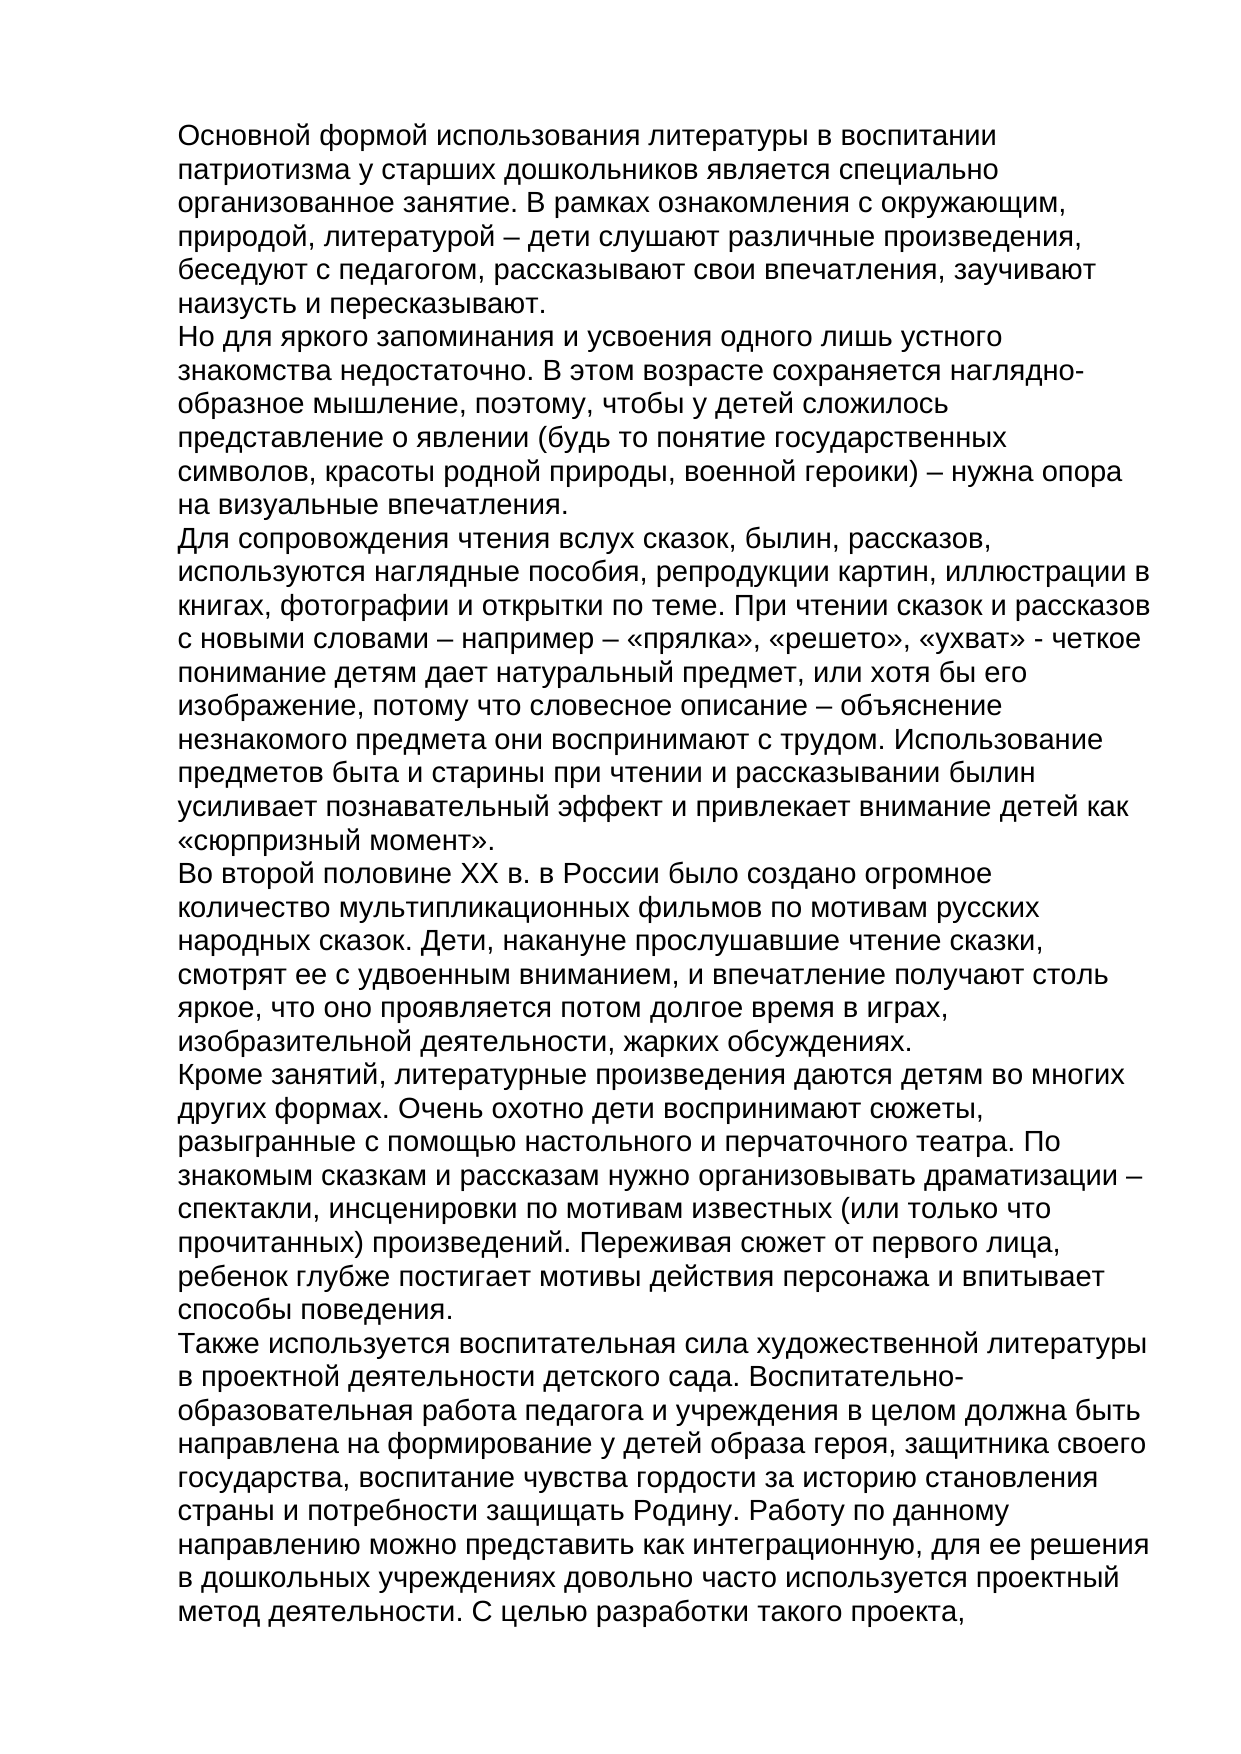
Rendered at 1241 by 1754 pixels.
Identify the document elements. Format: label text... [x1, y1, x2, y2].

text Основной формой использования литературы в воспитании патриотизма у старших дошкольников является специально организованное занятие. В рамках ознакомления с окружающим, природой, литературой – дети слушают различные произведения, беседуют с педагогом, рассказывают свои впечатления, заучивают наизусть и пересказывают. [177, 118, 1152, 319]
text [177, 1326, 1152, 1627]
text Для сопровождения чтения вслух сказок, былин, рассказов, используются наглядные пособия, репродукции картин, иллюстрации в книгах, фотографии и открытки по теме. При чтении сказок и рассказов с новыми словами – например – «прялка», «решето», «ухват» - четкое понимание детям дает натуральный предмет, или хотя бы его изображение, потому что словесное описание – объяснение незнакомого предмета они воспринимают с трудом. Использование предметов быта и старины при чтении и рассказывании былин усиливает познавательный эффект и привлекает внимание детей как «сюрпризный момент». [177, 521, 1152, 856]
text Кроме занятий, литературные произведения даются детям во многих других формах. Очень охотно дети воспринимают сюжеты, разыгранные с помощью настольного и перчаточного театра. По знакомым сказкам и рассказам нужно организовывать драматизации – спектакли, инсценировки по мотивам известных (или только что прочитанных) произведений. Переживая сюжет от первого лица, ребенок глубже постигает мотивы действия персонажа и впитывает способы поведения. [177, 1057, 1152, 1326]
text Во второй половине ХХ в. в России было создано огромное количество мультипликационных фильмов по мотивам русских народных сказок. Дети, накануне прослушавшие чтение сказки, смотрят ее с удвоенным вниманием, и впечатление получают столь яркое, что оно проявляется потом долгое время в играх, изобразительной деятельности, жарких обсуждениях. [177, 856, 1152, 1057]
text Но для яркого запоминания и усвоения одного лишь устного знакомства недостаточно. В этом возрасте сохраняется наглядно-образное мышление, поэтому, чтобы у детей сложилось представление о явлении (будь то понятие государственных символов, красоты родной природы, военной героики) – нужна опора на визуальные впечатления. [177, 319, 1152, 521]
